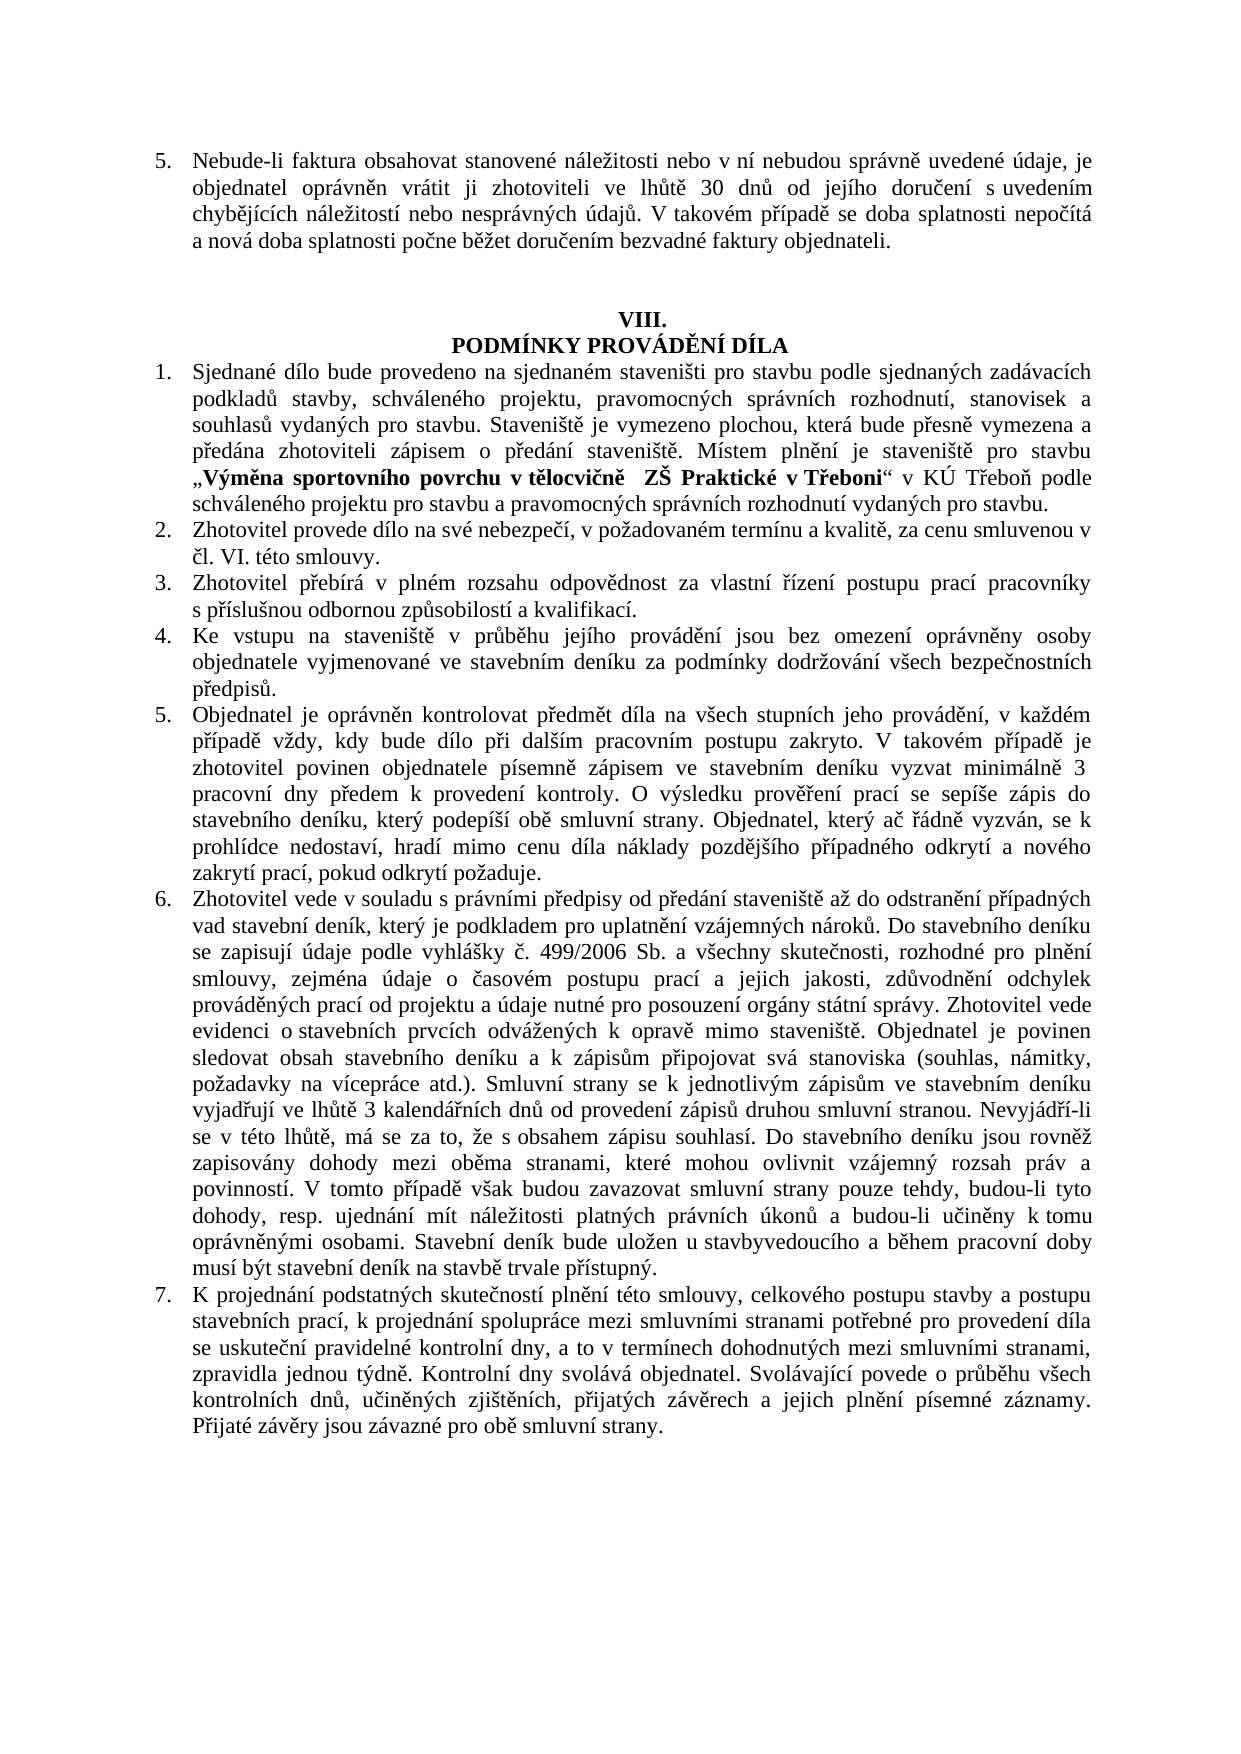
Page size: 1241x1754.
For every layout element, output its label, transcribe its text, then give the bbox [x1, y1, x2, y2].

list Zhotovitel provede dílo na své nebezpečí, v požadovaném termínu a kvalitě, za cenu smluvenou v čl. VI. této smlouvy. [154, 517, 1093, 569]
text PODMÍNKY PROVÁDĚNÍ DÍLA [148, 332, 1093, 358]
list Zhotovitel vede v souladu s právními předpisy od předání staveniště až do odstranění případných vad stavební deník, který je podkladem pro uplatnění vzájemných nároků. Do stavebního deníku se zapisují údaje podle vyhlášky č. 499/2006 Sb. a všechny skutečnosti, rozhodné pro plnění smlouvy, zejména údaje o časovém postupu prací a jejich jakosti, zdůvodnění odchylek prováděných prací od projektu a údaje nutné pro posouzení orgány státní správy. Zhotovitel vede evidenci o stavebních prvcích odvážených k opravě mimo staveniště. Objednatel je povinen sledovat obsah stavebního deníku a k zápisům připojovat svá stanoviska (souhlas, námitky, požadavky na vícepráce atd.). Smluvní strany se k jednotlivým zápisům ve stavebním deníku vyjadřují ve lhůtě 3 kalendářních dnů od provedení zápisů druhou smluvní stranou. Nevyjádří-li se v této lhůtě, má se za to, že s obsahem zápisu souhlasí. Do stavebního deníku jsou rovněž zapisovány dohody mezi oběma stranami, které mohou ovlivnit vzájemný rozsah práv a povinností. V tomto případě však budou zavazovat smluvní strany pouze tehdy, budou-li tyto dohody, resp. ujednání mít náležitosti platných právních úkonů a budou-li učiněny k tomu oprávněnými osobami. Stavební deník bude uložen u stavbyvedoucího a během pracovní doby musí být stavební deník na stavbě trvale přístupný. [154, 886, 1093, 1281]
list Nebude-li faktura obsahovat stanovené náležitosti nebo v ní nebudou správně uvedené údaje, je objednatel oprávněn vrátit ji zhotoviteli ve lhůtě 30 dnů od jejího doručení s uvedením chybějících náležitostí nebo nesprávných údajů. V takovém případě se doba splatnosti nepočítá a nová doba splatnosti počne běžet doručením bezvadné faktury objednateli. [154, 148, 1093, 253]
list Ke vstupu na staveniště v průběhu jejího provádění jsou bez omezení oprávněny osoby objednatele vyjmenované ve stavebním deníku za podmínky dodržování všech bezpečnostních předpisů. [154, 622, 1093, 701]
list Sjednané dílo bude provedeno na sjednaném staveništi pro stavbu podle sjednaných zadávacích podkladů stavby, schváleného projektu, pravomocných správních rozhodnutí, stanovisek a souhlasů vydaných pro stavbu. Staveniště je vymezeno plochou, která bude přesně vymezena a předána zhotoviteli zápisem o předání staveniště. Místem plnění je staveniště pro stavbu „Výměna sportovního povrchu v tělocvičně ZŠ Praktické v Třeboni“ v KÚ Třeboň podle schváleného projektu pro stavbu a pravomocných správních rozhodnutí vydaných pro stavbu. [154, 358, 1093, 517]
list K projednání podstatných skutečností plnění této smlouvy, celkového postupu stavby a postupu stavebních prací, k projednání spolupráce mezi smluvními stranami potřebné pro provedení díla se uskuteční pravidelné kontrolní dny, a to v termínech dohodnutých mezi smluvními stranami, zpravidla jednou týdně. Kontrolní dny svolává objednatel. Svolávající povede o průběhu všech kontrolních dnů, učiněných zjištěních, přijatých závěrech a jejich plnění písemné záznamy. Přijaté závěry jsou závazné pro obě smluvní strany. [154, 1281, 1093, 1439]
text VIII. [192, 306, 1093, 332]
list Objednatel je oprávněn kontrolovat předmět díla na všech stupních jeho provádění, v každém případě vždy, kdy bude dílo při dalším pracovním postupu zakryto. V takovém případě je zhotovitel povinen objednatele písemně zápisem ve stavebním deníku vyzvat minimálně 3 pracovní dny předem k provedení kontroly. O výsledku prověření prací se sepíše zápis do stavebního deníku, který podepíší obě smluvní strany. Objednatel, který ač řádně vyzván, se k prohlídce nedostaví, hradí mimo cenu díla náklady pozdějšího případného odkrytí a nového zakrytí prací, pokud odkrytí požaduje. [154, 701, 1093, 886]
list Zhotovitel přebírá v plném rozsahu odpovědnost za vlastní řízení postupu prací pracovníky s příslušnou odbornou způsobilostí a kvalifikací. [154, 569, 1093, 622]
